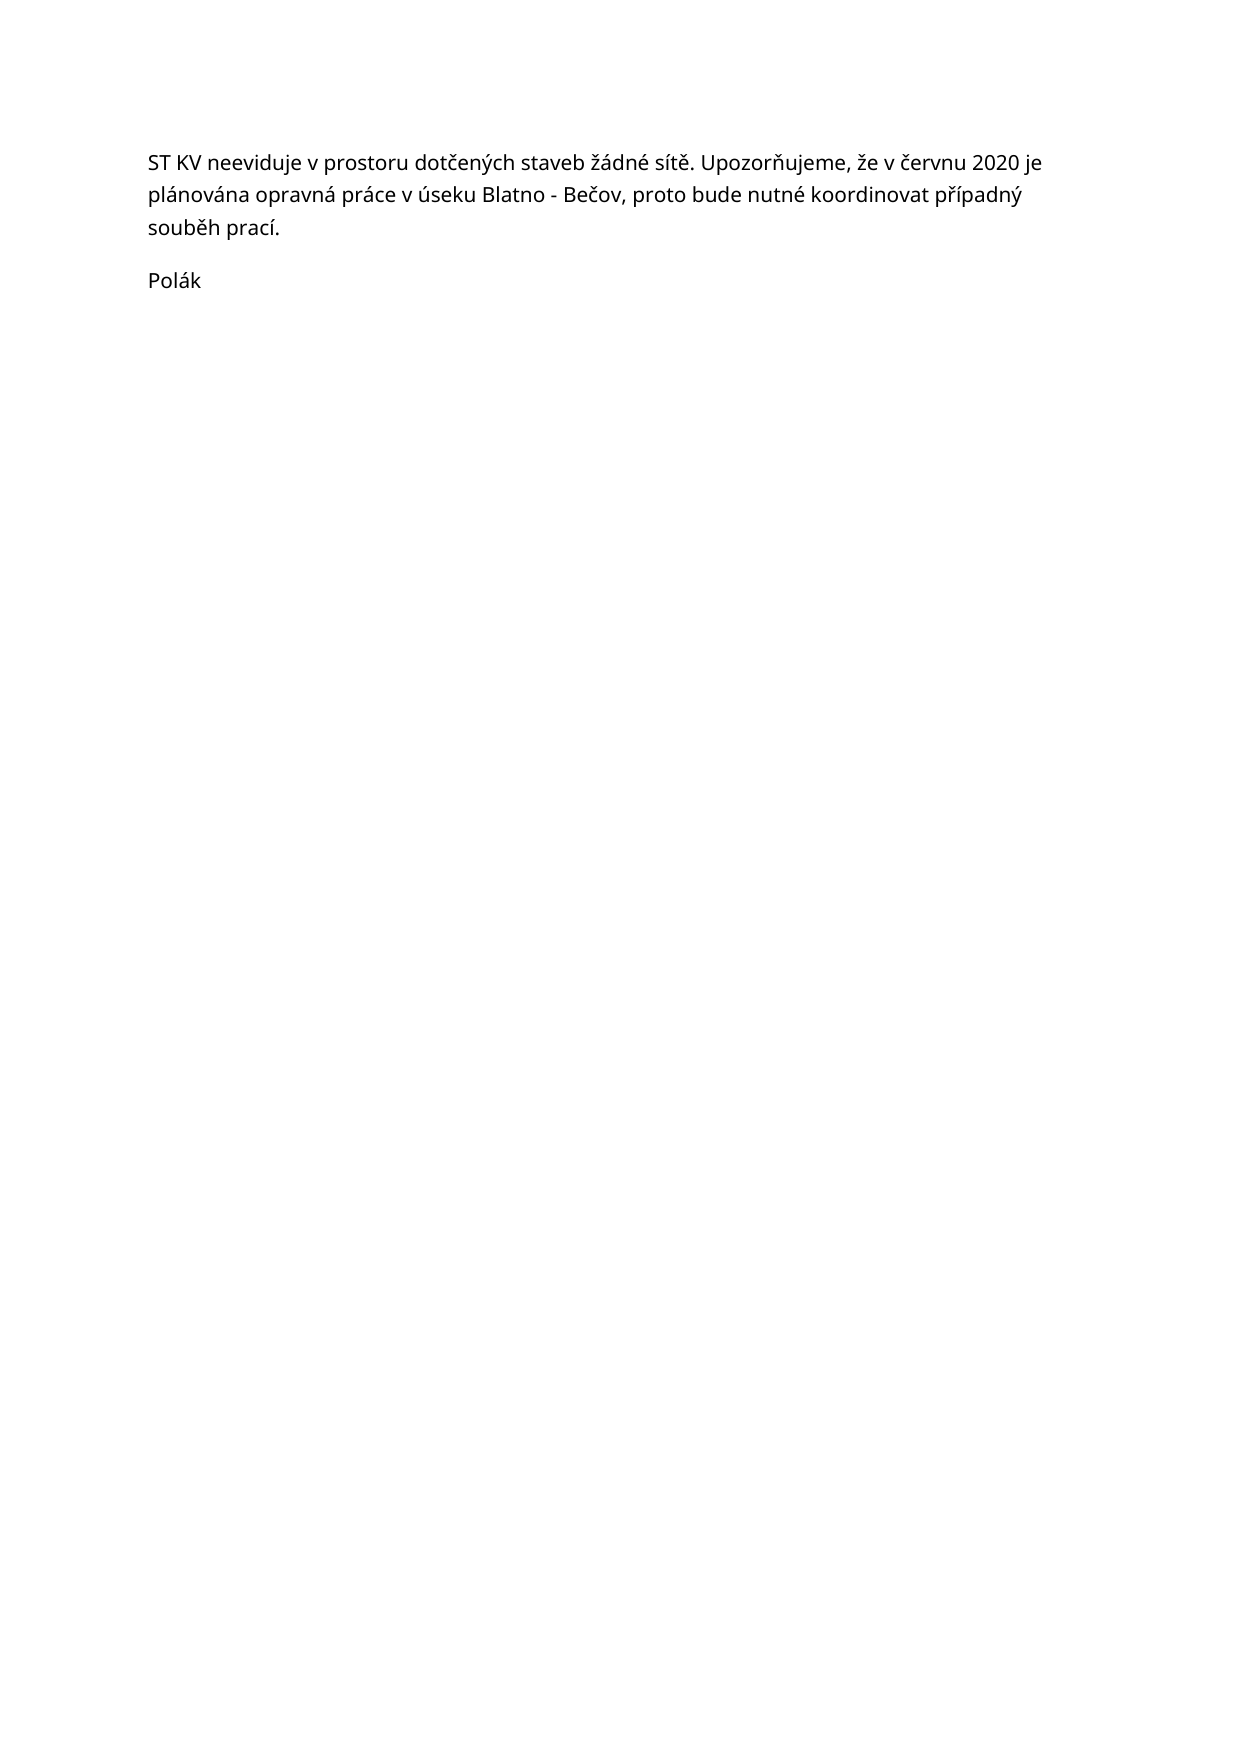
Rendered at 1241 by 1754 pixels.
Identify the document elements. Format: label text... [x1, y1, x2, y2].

text ST KV neeviduje v prostoru dotčených staveb žádné sítě. Upozorňujeme, že v červnu 2020 je plánována opravná práce v úseku Blatno - Bečov, proto bude nutné koordinovat případný souběh prací. [148, 148, 1093, 241]
text Polák [148, 266, 1093, 295]
